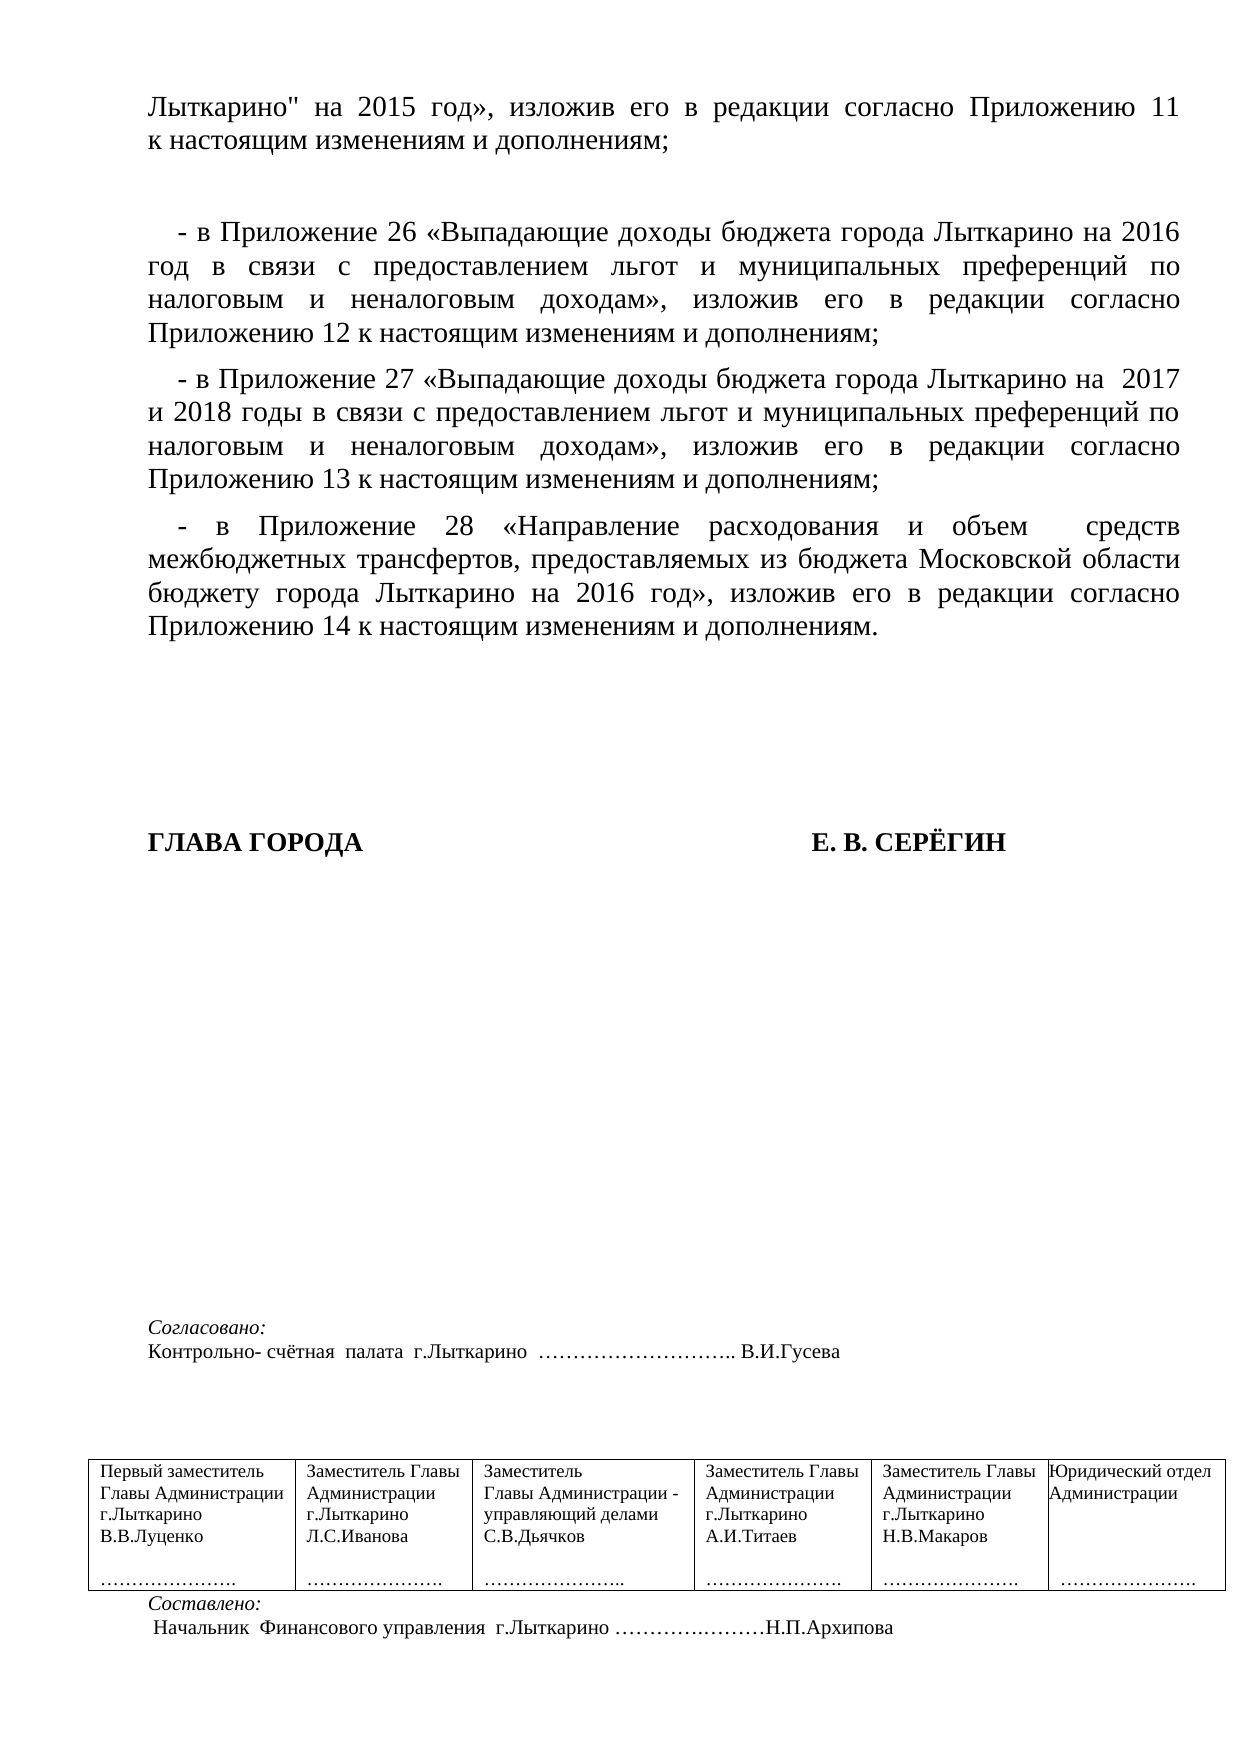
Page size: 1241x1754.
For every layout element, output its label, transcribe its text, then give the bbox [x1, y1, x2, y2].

text ГЛАВА ГОРОДА Е. В. СЕРЁГИН [148, 826, 1181, 858]
text Согласовано: [148, 1315, 1181, 1339]
table_header Заместитель Главы Администрации г.Лыткарино Л.С.Иванова …………………. [296, 1460, 472, 1589]
text Контрольно- счётная палата г.Лыткарино ……………………….. В.И.Гусева [148, 1339, 1181, 1363]
text Составлено: [148, 1591, 1192, 1615]
table_header Заместитель Главы Администрации г.Лыткарино Н.В.Макаров …………………. [872, 1460, 1048, 1589]
text - в Приложение 28 «Направление расходования и объем средств межбюджетных трансфертов, предоставляемых из бюджета Московской области бюджету города Лыткарино на 2016 год», изложив его в редакции согласно Приложению 14 к настоящим изменениям и дополнениям. [148, 508, 1181, 642]
text Начальник Финансового управления г.Лыткарино ………….………Н.П.Архипова [148, 1615, 1181, 1639]
table_header Заместитель Главы Администрации г.Лыткарино А.И.Титаев …………………. [695, 1460, 871, 1589]
table_header Первый заместитель Главы Администрации г.Лыткарино В.В.Луценко …………………. [89, 1460, 295, 1589]
table_header Заместитель Главы Администрации - управляющий делами С.В.Дьячков ………………….. [473, 1460, 694, 1589]
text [148, 89, 1181, 156]
table_header Юридический отдел Администрации …………………. [1049, 1460, 1225, 1589]
text - в Приложение 26 «Выпадающие доходы бюджета города Лыткарино на 2016 год в связи с предоставлением льгот и муниципальных преференций по налоговым и неналоговым доходам», изложив его в редакции согласно Приложению 12 к настоящим изменениям и дополнениям; [148, 214, 1181, 348]
text - в Приложение 27 «Выпадающие доходы бюджета города Лыткарино на 2017 и 2018 годы в связи с предоставлением льгот и муниципальных преференций по налоговым и неналоговым доходам», изложив его в редакции согласно Приложению 13 к настоящим изменениям и дополнениям; [148, 361, 1181, 495]
